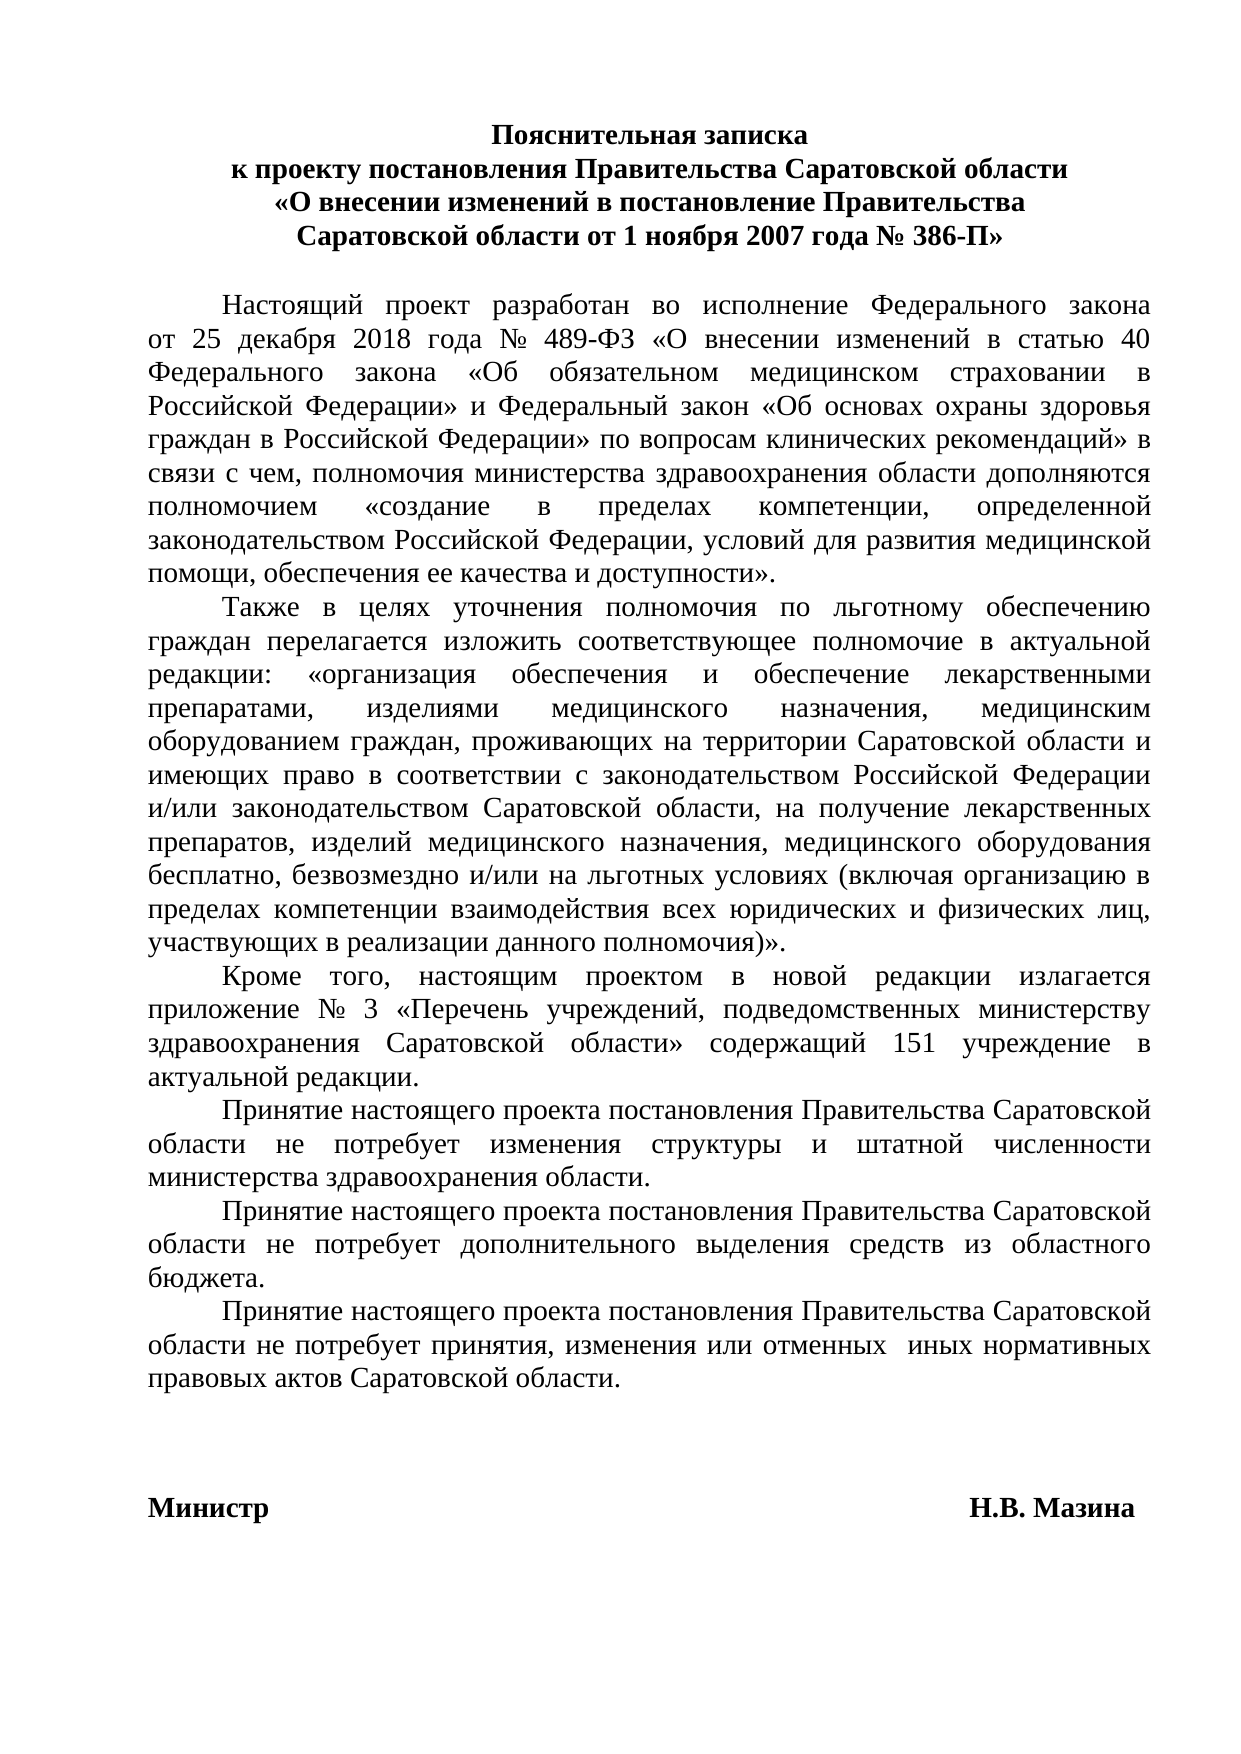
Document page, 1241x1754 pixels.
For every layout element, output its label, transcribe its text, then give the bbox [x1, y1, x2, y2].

text Министр Н.В. Мазина [148, 1490, 1152, 1523]
title Саратовской области от 1 ноября 2007 года № 386-П» [148, 218, 1152, 252]
subtitle Настоящий проект разработан во исполнение Федерального закона от 25 декабря 2018 года № 489-ФЗ «О внесении изменений в статью 40 Федерального закона «Об обязательном медицинском страховании в Российской Федерации» и Федеральный закон «Об основах охраны здоровья граждан в Российской Федерации» по вопросам клинических рекомендаций» в связи с чем, полномочия министерства здравоохранения области дополняются полномочием «создание в пределах компетенции, определенной законодательством Российской Федерации, условий для развития медицинской помощи, обеспечения ее качества и доступности». [148, 287, 1152, 589]
subtitle Также в целях уточнения полномочия по льготному обеспечению граждан перелагается изложить соответствующее полномочие в актуальной редакции: «организация обеспечения и обеспечение лекарственными препаратами, изделиями медицинского назначения, медицинским оборудованием граждан, проживающих на территории Саратовской области и имеющих право в соответствии с законодательством Российской Федерации и/или законодательством Саратовской области, на получение лекарственных препаратов, изделий медицинского назначения, медицинского оборудования бесплатно, безвозмездно и/или на льготных условиях (включая организацию в пределах компетенции взаимодействия всех юридических и физических лиц, участвующих в реализации данного полномочия)». [148, 589, 1152, 958]
subtitle Принятие настоящего проекта постановления Правительства Саратовской области не потребует принятия, изменения или отменных иных нормативных правовых актов Саратовской области. [148, 1293, 1152, 1394]
subtitle Принятие настоящего проекта постановления Правительства Саратовской области не потребует изменения структуры и штатной численности министерства здравоохранения области. [148, 1092, 1152, 1193]
subtitle Кроме того, настоящим проектом в новой редакции излагается приложение № 3 «Перечень учреждений, подведомственных министерству здравоохранения Саратовской области» содержащий 151 учреждение в актуальной редакции. [148, 958, 1152, 1092]
subtitle Принятие настоящего проекта постановления Правительства Саратовской области не потребует дополнительного выделения средств из областного бюджета. [148, 1193, 1152, 1293]
title «О внесении изменений в постановление Правительства [148, 184, 1152, 218]
subtitle Пояснительная записка [148, 117, 1152, 151]
subtitle к проекту постановления Правительства Саратовской области [148, 151, 1152, 184]
